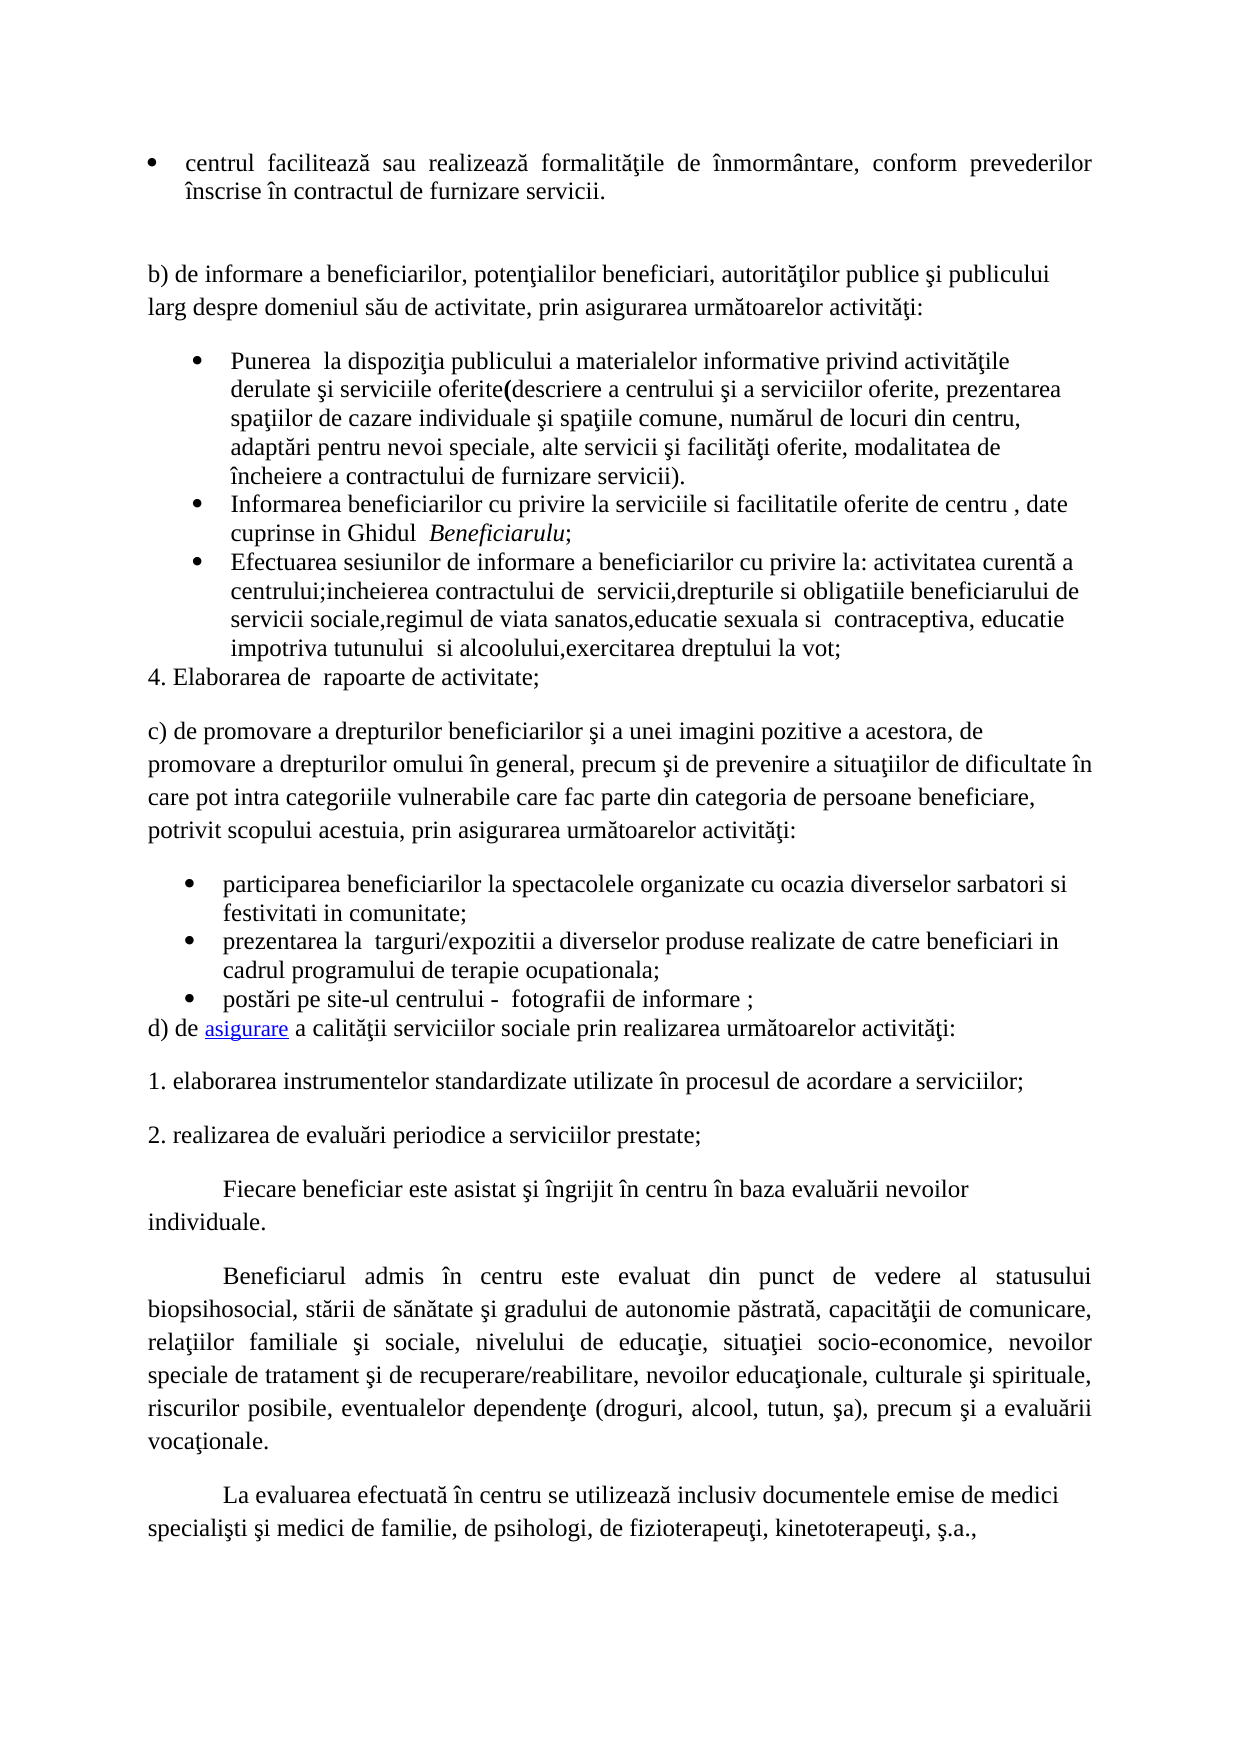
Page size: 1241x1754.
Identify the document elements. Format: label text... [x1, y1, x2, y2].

list supravegherea permanentă a beneficiarului aflat în stare terminală, asigură servicii medicale şi tratament corespunzător, inclusiv medicaţie pentru terapia durerii; [148, 317, 1093, 374]
text b) de informare a beneficiarilor, potenţialilor beneficiari, autorităţilor publice şi publicului larg despre domeniul său de activitate, prin asigurarea următoarelor activităţi: [148, 543, 1093, 605]
text 2. realizarea de evaluări periodice a serviciilor prestate; [148, 1404, 1093, 1433]
text c) de promovare a drepturilor beneficiarilor şi a unei imagini pozitive a acestora, de promovare a drepturilor omului în general, precum şi de prevenire a situaţiilor de dificultate în care pot intra categoriile vulnerabile care fac parte din categoria de persoane beneficiare, potrivit scopului acestuia, prin asigurarea următoarelor activităţi: [148, 1000, 1093, 1128]
text 8. asistenta in caz de deces [148, 263, 1093, 292]
list Informarea beneficiarilor cu privire la serviciile si facilitatile oferite de centru , date cuprinse in Ghidul Beneficiarulu; [193, 774, 1093, 831]
text 1. elaborarea instrumentelor standardizate utilizate în procesul de acordare a serviciilor; [148, 1351, 1093, 1379]
list Efectuarea sesiunilor de informare a beneficiarilor cu privire la: activitatea curentă a centrului;incheierea contractului de servicii,drepturile si obligatiile beneficiarului de servicii sociale,regimul de viata sanatos,educatie sexuala si contraceptiva, educatie impotriva tutunului si alcoolului,exercitarea dreptului la vot; [193, 831, 1093, 946]
list Punerea la dispoziţia publicului a materialelor informative privind activităţile derulate şi serviciile oferite(descriere a centrului şi a serviciilor oferite, prezentarea spaţiilor de cazare individuale şi spaţiile comune, numărul de locuri din centru, adaptări pentru nevoi speciale, alte servicii şi facilităţi oferite, modalitatea de încheiere a contractului de furnizare servicii). [193, 630, 1093, 774]
text 4. Elaborarea de rapoarte de activitate; [148, 946, 1093, 975]
list prezentarea la targuri/expozitii a diverselor produse realizate de catre beneficiari in cadrul programului de terapie ocupationala; [185, 1211, 1093, 1268]
list Socializare, activităţi culturale şi de petrecere a timpului liber (jocuri distractive şi exerciţii de miscare,competiţii ,concursuri, vizite la expoziţii,tabere,excursii ,drumetii ,festivităţi,serbari, acces la retele de socializare). [185, 148, 1093, 234]
list asigurarea asistenţei spirituală solicitată de beneficiar (serviciile religioase din cultul solicitat de beneficiar). [148, 374, 1093, 432]
text Fiecare beneficiar este asistat şi îngrijit în centru în baza evaluării nevoilor individuale. [148, 1458, 1093, 1520]
list postări pe site-ul centrului - fotografii de informare ; [185, 1268, 1093, 1297]
list centrul facilitează sau realizează formalităţile de înmormântare, conform prevederilor înscrise în contractul de furnizare servicii. [148, 432, 1093, 489]
list participarea beneficiarilor la spectacolele organizate cu ocazia diverselor sarbatori si festivitati in comunitate; [185, 1153, 1093, 1211]
text d) de asigurare a calităţii serviciilor sociale prin realizarea următoarelor activităţi: [148, 1297, 1093, 1326]
